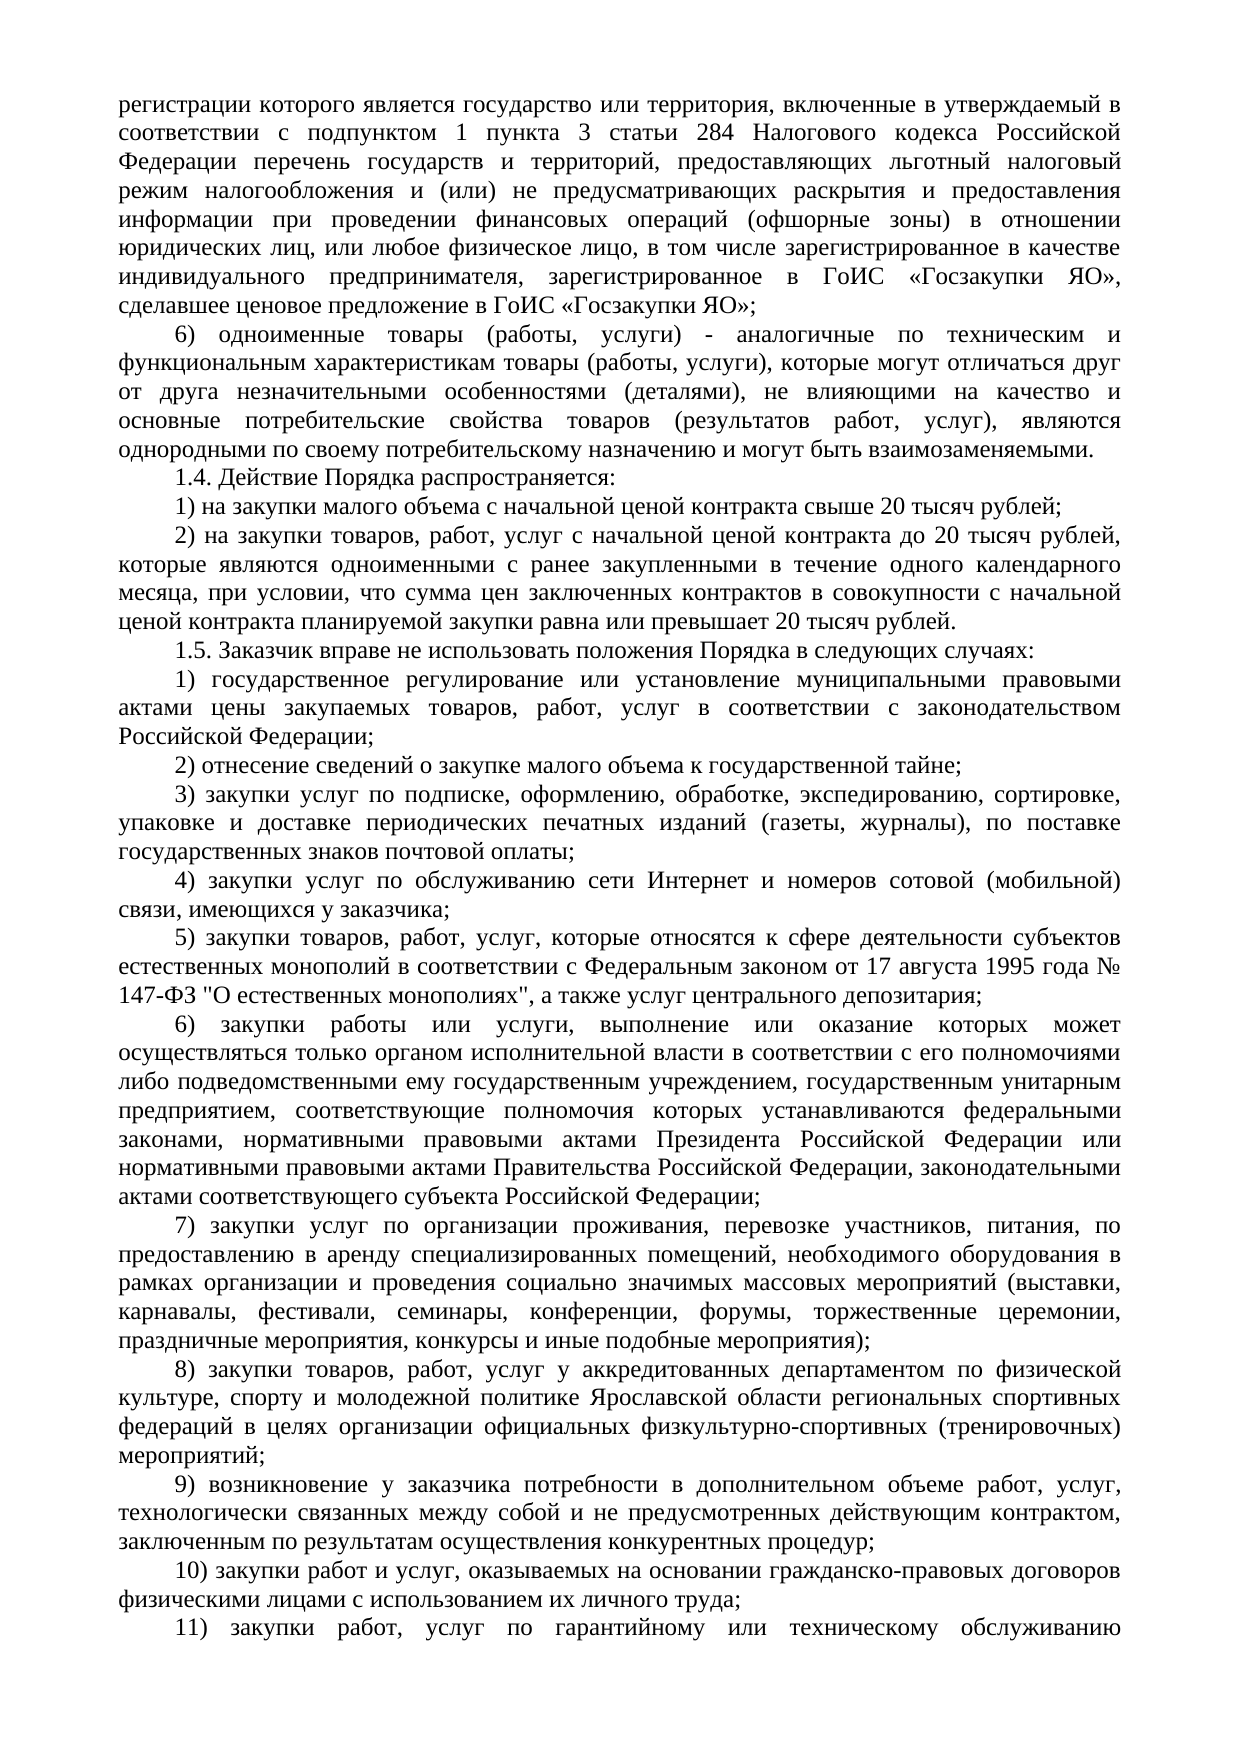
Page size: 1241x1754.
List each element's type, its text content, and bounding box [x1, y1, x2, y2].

text 2) на закупки товаров, работ, услуг с начальной ценой контракта до 20 тысяч рублей, которые являются одноименными с ранее закупленными в течение одного календарного месяца, при условии, что сумма цен заключенных контрактов в совокупности с начальной ценой контракта планируемой закупки равна или превышает 20 тысяч рублей. [118, 520, 1122, 635]
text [118, 1612, 1122, 1641]
text 10) закупки работ и услуг, оказываемых на основании гражданско-правовых договоров физическими лицами с использованием их личного труда; [118, 1555, 1122, 1612]
text 6) одноименные товары (работы, услуги) - аналогичные по техническим и функциональным характеристикам товары (работы, услуги), которые могут отличаться друг от друга незначительными особенностями (деталями), не влияющими на качество и основные потребительские свойства товаров (результатов работ, услуг), являются однородными по своему потребительскому назначению и могут быть взаимозаменяемыми. [118, 319, 1122, 462]
text 1.5. Заказчик вправе не использовать положения Порядка в следующих случаях: [118, 635, 1122, 664]
text 4) закупки услуг по обслуживанию сети Интернет и номеров сотовой (мобильной) связи, имеющихся у заказчика; [118, 865, 1122, 922]
text 1) на закупки малого объема с начальной ценой контракта свыше 20 тысяч рублей; [118, 491, 1122, 520]
text 3) закупки услуг по подписке, оформлению, обработке, экспедированию, сортировке, упаковке и доставке периодических печатных изданий (газеты, журналы), по поставке государственных знаков почтовой оплаты; [118, 779, 1122, 865]
text 9) возникновение у заказчика потребности в дополнительном объеме работ, услуг, технологически связанных между собой и не предусмотренных действующим контрактом, заключенным по результатам осуществления конкурентных процедур; [118, 1469, 1122, 1555]
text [118, 89, 1122, 319]
text 6) закупки работы или услуги, выполнение или оказание которых может осуществляться только органом исполнительной власти в соответствии с его полномочиями либо подведомственными ему государственным учреждением, государственным унитарным предприятием, соответствующие полномочия которых устанавливаются федеральными законами, нормативными правовыми актами Президента Российской Федерации или нормативными правовыми актами Правительства Российской Федерации, законодательными актами соответствующего субъекта Российской Федерации; [118, 1009, 1122, 1210]
text 7) закупки услуг по организации проживания, перевозке участников, питания, по предоставлению в аренду специализированных помещений, необходимого оборудования в рамках организации и проведения социально значимых массовых мероприятий (выставки, карнавалы, фестивали, семинары, конференции, форумы, торжественные церемонии, праздничные мероприятия, конкурсы и иные подобные мероприятия); [118, 1210, 1122, 1354]
text 8) закупки товаров, работ, услуг у аккредитованных департаментом по физической культуре, спорту и молодежной политике Ярославской области региональных спортивных федераций в целях организации официальных физкультурно-спортивных (тренировочных) мероприятий; [118, 1354, 1122, 1469]
text 2) отнесение сведений о закупке малого объема к государственной тайне; [118, 750, 1122, 779]
text 1) государственное регулирование или установление муниципальными правовыми актами цены закупаемых товаров, работ, услуг в соответствии с законодательством Российской Федерации; [118, 664, 1122, 750]
text 5) закупки товаров, работ, услуг, которые относятся к сфере деятельности субъектов естественных монополий в соответствии с Федеральным законом от 17 августа 1995 года № 147-ФЗ "О естественных монополиях", а также услуг центрального депозитария; [118, 922, 1122, 1009]
text 1.4. Действие Порядка распространяется: [118, 462, 1122, 491]
